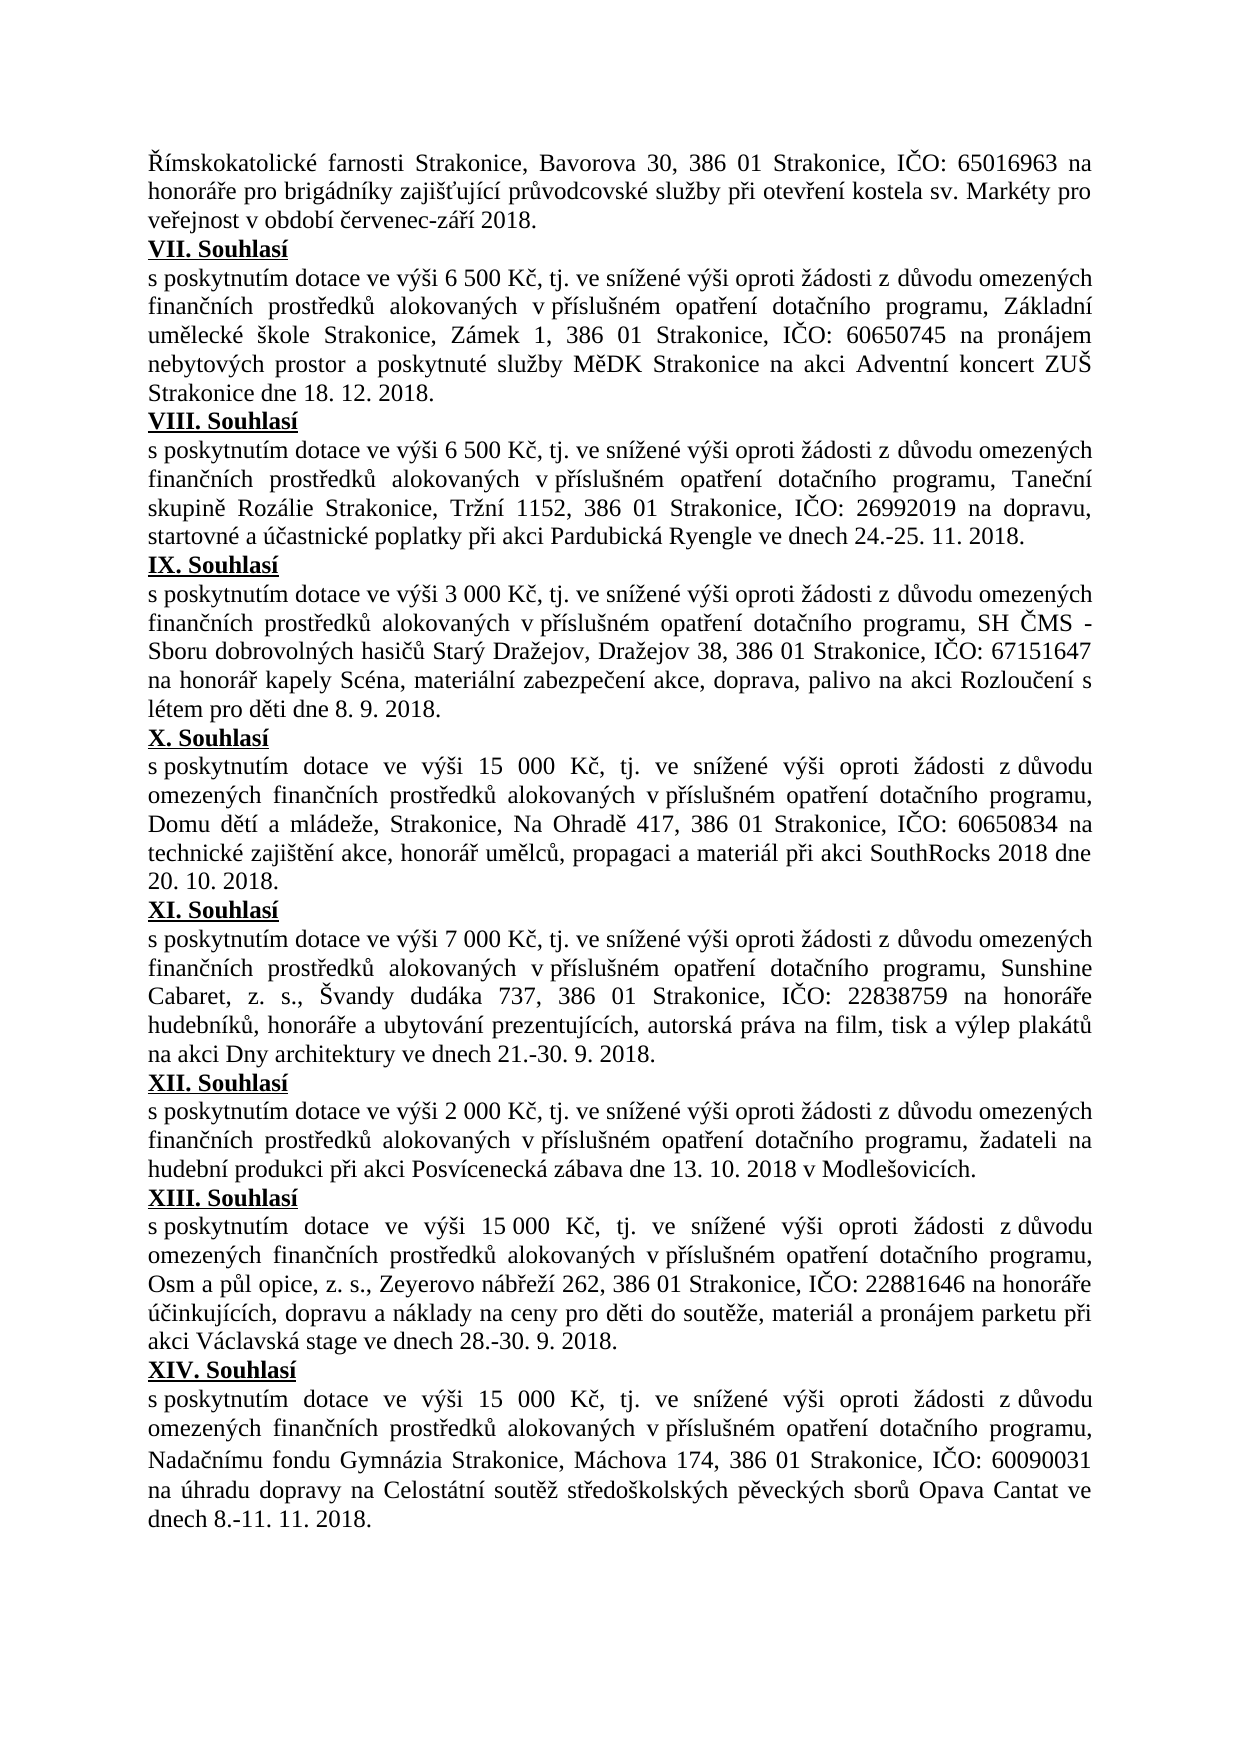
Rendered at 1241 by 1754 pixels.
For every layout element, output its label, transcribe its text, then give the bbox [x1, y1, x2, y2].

text XI. Souhlasí [148, 895, 1093, 924]
text X. Souhlasí [148, 723, 1093, 751]
text VIII. Souhlasí [148, 406, 1093, 435]
text s poskytnutím dotace ve výši 15 000 Kč, tj. ve snížené výši oproti žádosti z důvodu omezených finančních prostředků alokovaných v příslušném opatření dotačního programu, Nadačnímu fondu Gymnázia Strakonice, Máchova 174, 386 01 Strakonice, IČO: 60090031 na úhradu dopravy na Celostátní soutěž středoškolských pěveckých sborů Opava Cantat ve dnech 8.-11. 11. 2018. [148, 1384, 1093, 1532]
text s poskytnutím dotace ve výši 15 000 Kč, tj. ve snížené výši oproti žádosti z důvodu omezených finančních prostředků alokovaných v příslušném opatření dotačního programu, Domu dětí a mládeže, Strakonice, Na Ohradě 417, 386 01 Strakonice, IČO: 60650834 na technické zajištění akce, honorář umělců, propagaci a materiál při akci SouthRocks 2018 dne 20. 10. 2018. [148, 751, 1093, 895]
text s poskytnutím dotace ve výši 6 500 Kč, tj. ve snížené výši oproti žádosti z důvodu omezených finančních prostředků alokovaných v příslušném opatření dotačního programu, Základní umělecké škole Strakonice, Zámek 1, 386 01 Strakonice, IČO: 60650745 na pronájem nebytových prostor a poskytnuté služby MěDK Strakonice na akci Adventní koncert ZUŠ Strakonice dne 18. 12. 2018. [148, 263, 1093, 406]
text XIV. Souhlasí [148, 1355, 1093, 1384]
text VII. Souhlasí [148, 234, 1093, 263]
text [148, 148, 1093, 234]
text s poskytnutím dotace ve výši 6 500 Kč, tj. ve snížené výši oproti žádosti z důvodu omezených finančních prostředků alokovaných v příslušném opatření dotačního programu, Taneční skupině Rozálie Strakonice, Tržní 1152, 386 01 Strakonice, IČO: 26992019 na dopravu, startovné a účastnické poplatky při akci Pardubická Ryengle ve dnech 24.-25. 11. 2018. [148, 435, 1093, 550]
text s poskytnutím dotace ve výši 7 000 Kč, tj. ve snížené výši oproti žádosti z důvodu omezených finančních prostředků alokovaných v příslušném opatření dotačního programu, Sunshine Cabaret, z. s., Švandy dudáka 737, 386 01 Strakonice, IČO: 22838759 na honoráře hudebníků, honoráře a ubytování prezentujících, autorská práva na film, tisk a výlep plakátů na akci Dny architektury ve dnech 21.-30. 9. 2018. [148, 924, 1093, 1068]
text s poskytnutím dotace ve výši 3 000 Kč, tj. ve snížené výši oproti žádosti z důvodu omezených finančních prostředků alokovaných v příslušném opatření dotačního programu, SH ČMS - Sboru dobrovolných hasičů Starý Dražejov, Dražejov 38, 386 01 Strakonice, IČO: 67151647 na honorář kapely Scéna, materiální zabezpečení akce, doprava, palivo na akci Rozloučení s létem pro děti dne 8. 9. 2018. [148, 579, 1093, 723]
text s poskytnutím dotace ve výši 15 000 Kč, tj. ve snížené výši oproti žádosti z důvodu omezených finančních prostředků alokovaných v příslušném opatření dotačního programu, Osm a půl opice, z. s., Zeyerovo nábřeží 262, 386 01 Strakonice, IČO: 22881646 na honoráře účinkujících, dopravu a náklady na ceny pro děti do soutěže, materiál a pronájem parketu při akci Václavská stage ve dnech 28.-30. 9. 2018. [148, 1211, 1093, 1355]
text XIII. Souhlasí [148, 1183, 1093, 1211]
text IX. Souhlasí [148, 550, 1093, 579]
text s poskytnutím dotace ve výši 2 000 Kč, tj. ve snížené výši oproti žádosti z důvodu omezených finančních prostředků alokovaných v příslušném opatření dotačního programu, žadateli na hudební produkci při akci Posvícenecká zábava dne 13. 10. 2018 v Modlešovicích. [148, 1096, 1093, 1183]
text XII. Souhlasí [148, 1068, 1093, 1096]
